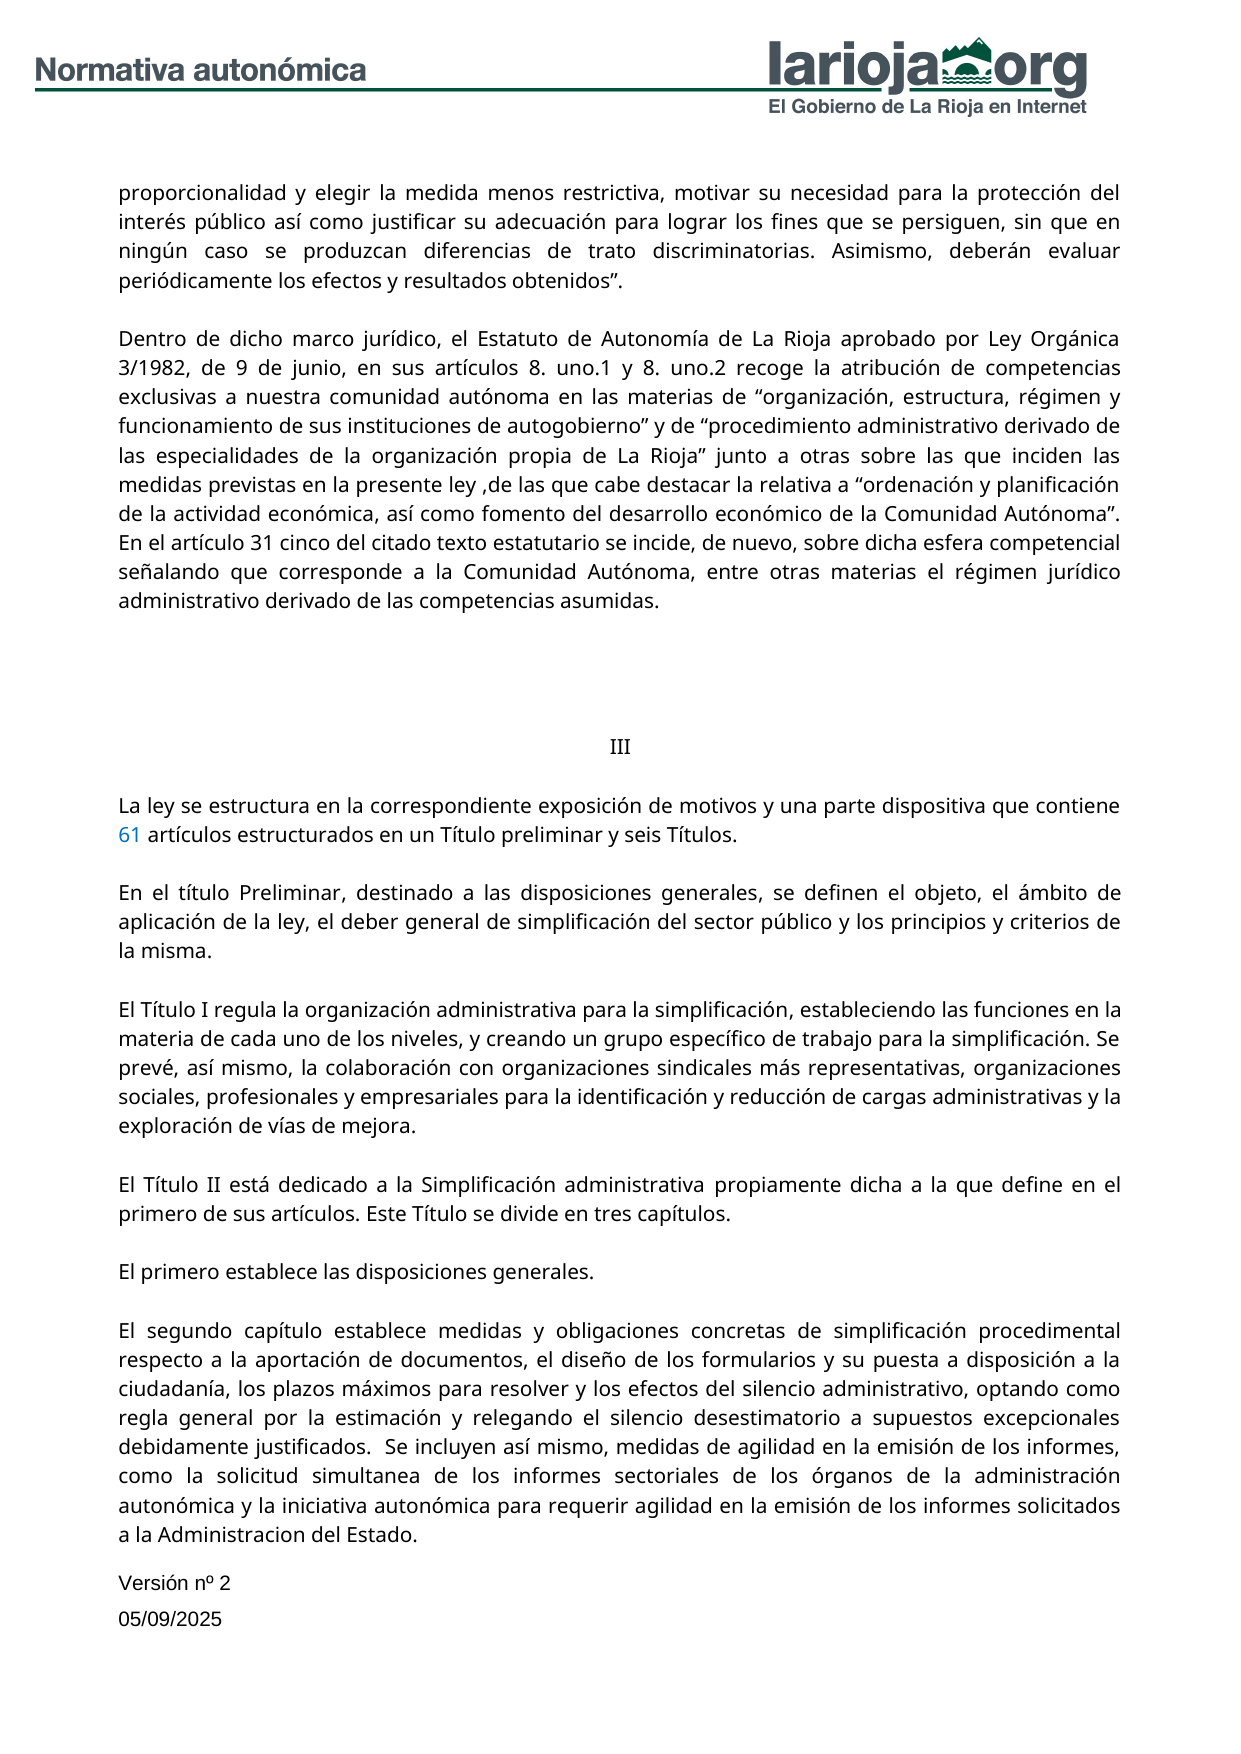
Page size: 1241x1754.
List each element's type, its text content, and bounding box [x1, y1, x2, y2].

text Dentro de dicho marco jurídico, el Estatuto de Autonomía de La Rioja aprobado por Ley Orgánica 3/1982, de 9 de junio, en sus artículos 8. uno.1 y 8. uno.2 recoge la atribución de competencias exclusivas a nuestra comunidad autónoma en las materias de “organización, estructura, régimen y funcionamiento de sus instituciones de autogobierno” y de “procedimiento administrativo derivado de las especialidades de la organización propia de La Rioja” junto a otras sobre las que inciden las medidas previstas en la presente ley ,de las que cabe destacar la relativa a “ordenación y planificación de la actividad económica, así como fomento del desarrollo económico de la Comunidad Autónoma”. En el artículo 31 cinco del citado texto estatutario se incide, de nuevo, sobre dicha esfera competencial señalando que corresponde a la Comunidad Autónoma, entre otras materias el régimen jurídico administrativo derivado de las competencias asumidas. [118, 323, 1122, 615]
text El segundo capítulo establece medidas y obligaciones concretas de simplificación procedimental respecto a la aportación de documentos, el diseño de los formularios y su puesta a disposición a la ciudadanía, los plazos máximos para resolver y los efectos del silencio administrativo, optando como regla general por la estimación y relegando el silencio desestimatorio a supuestos excepcionales debidamente justificados. Se incluyen así mismo, medidas de agilidad en la emisión de los informes, como la solicitud simultanea de los informes sectoriales de los órganos de la administración autonómica y la iniciativa autonómica para requerir agilidad en la emisión de los informes solicitados a la Administracion del Estado. [118, 1315, 1122, 1548]
text La ley se estructura en la correspondiente exposición de motivos y una parte dispositiva que contiene 61 artículos estructurados en un Título preliminar y seis Títulos. [118, 790, 1122, 848]
text El Título I regula la organización administrativa para la simplificación, estableciendo las funciones en la materia de cada uno de los niveles, y creando un grupo específico de trabajo para la simplificación. Se prevé, así mismo, la colaboración con organizaciones sindicales más representativas, organizaciones sociales, profesionales y empresariales para la identificación y reducción de cargas administrativas y la exploración de vías de mejora. [118, 994, 1122, 1140]
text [118, 177, 1122, 294]
text En el título Preliminar, destinado a las disposiciones generales, se definen el objeto, el ámbito de aplicación de la ley, el deber general de simplificación del sector público y los principios y criterios de la misma. [118, 877, 1122, 965]
text El Título II está dedicado a la Simplificación administrativa propiamente dicha a la que define en el primero de sus artículos. Este Título se divide en tres capítulos. [118, 1169, 1122, 1227]
text III [118, 731, 1122, 761]
picture [31, 32, 1091, 121]
text El primero establece las disposiciones generales. [118, 1256, 1122, 1286]
